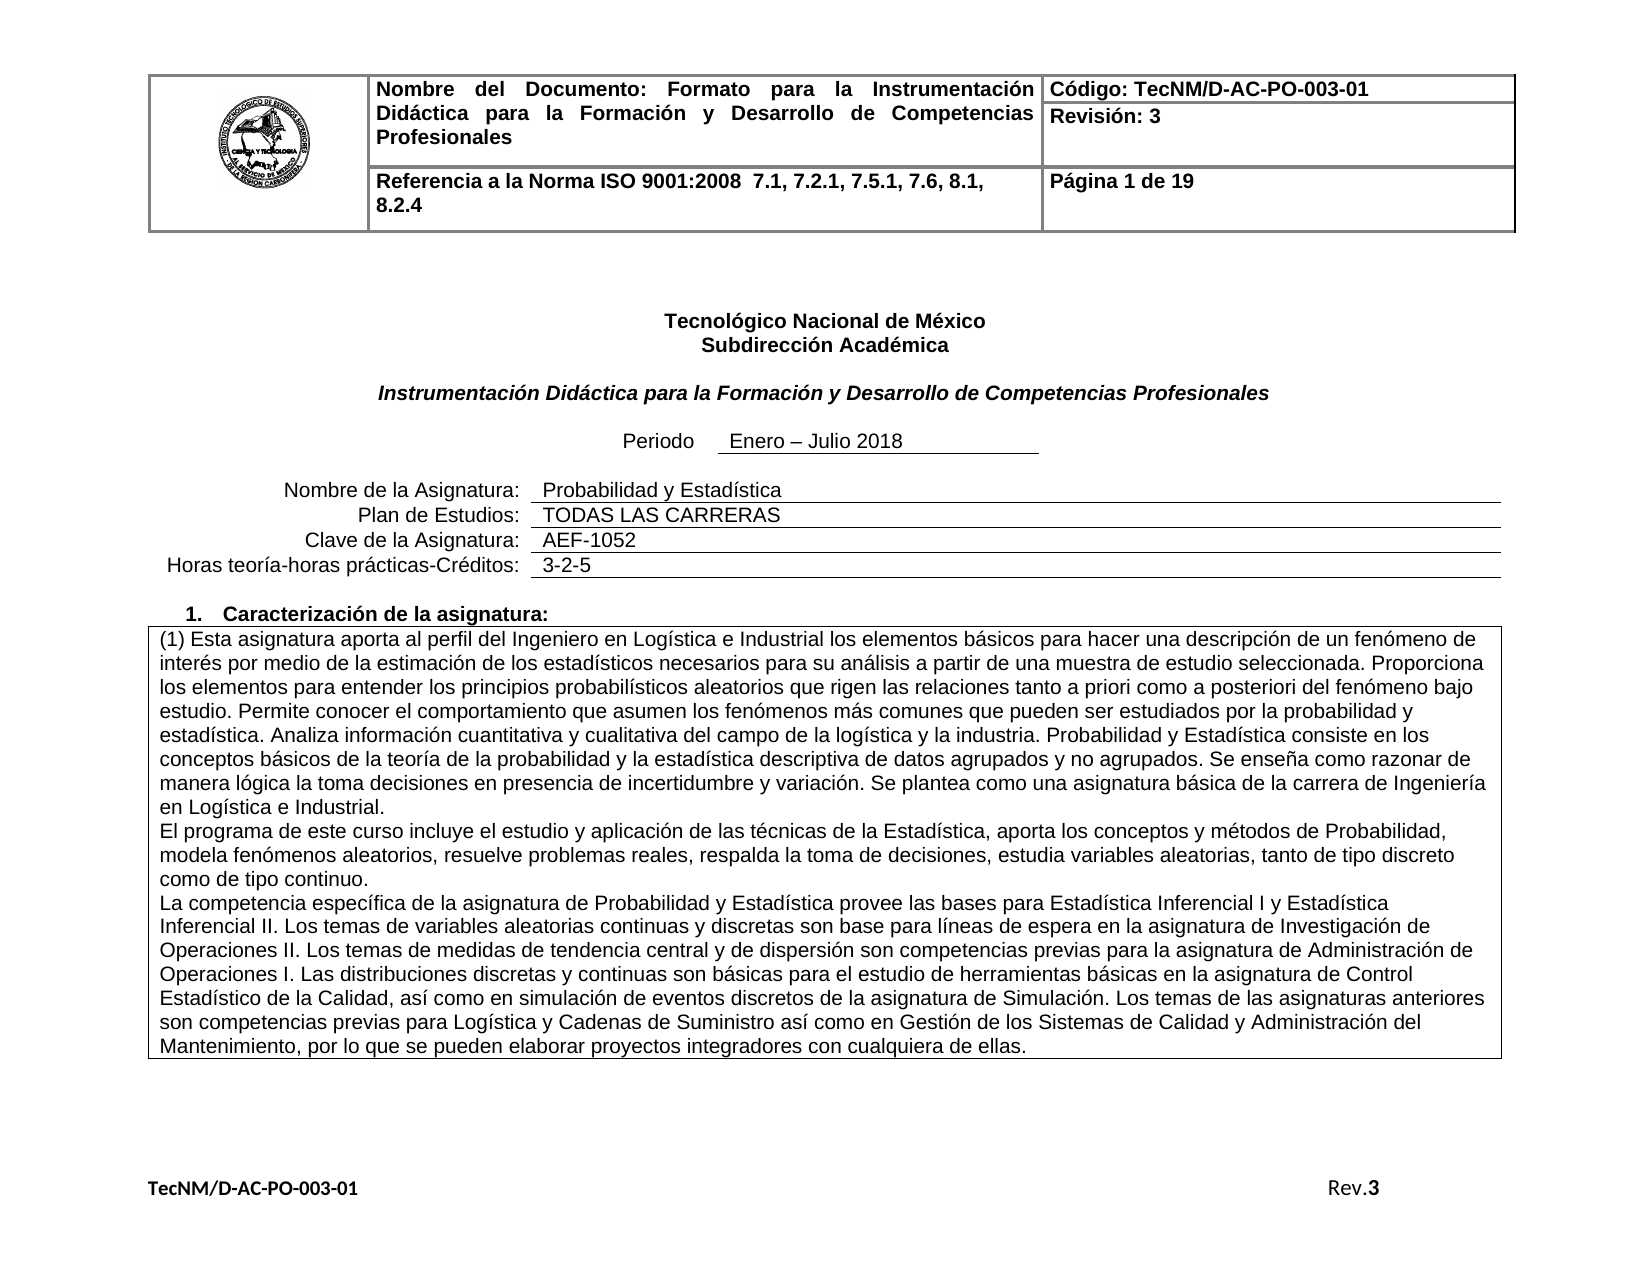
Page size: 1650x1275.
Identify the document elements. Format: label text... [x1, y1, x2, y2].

picture [217, 95, 310, 189]
table_header (1) Esta asignatura aporta al perfil del Ingeniero en Logística e Industrial los elementos básicos para hacer una descripción de un fenómeno de interés por medio de la estimación de los estadísticos necesarios para su análisis a partir de una muestra de estudio seleccionada. Proporciona los elementos para entender los principios probabilísticos aleatorios que rigen las relaciones tanto a priori como a posteriori del fenómeno bajo estudio. Permite conocer el comportamiento que asumen los fenómenos más comunes que pueden ser estudiados por la probabilidad y estadística. Analiza información cuantitativa y cualitativa del campo de la logística y la industria. Probabilidad y Estadística consiste en los conceptos básicos de la teoría de la probabilidad y la estadística descriptiva de datos agrupados y no agrupados. Se enseña como razonar de manera lógica la toma decisiones en presencia de incertidumbre y variación. Se plantea como una asignatura básica de la carrera de Ingeniería en Logística e Industrial. El programa de este curso incluye el estudio y aplicación de las técnicas de la Estadística, aporta los conceptos y métodos de Probabilidad, modela fenómenos aleatorios, resuelve problemas reales, respalda la toma de decisiones, estudia variables aleatorias, tanto de tipo discreto como de tipo continuo. La competencia específica de la asignatura de Probabilidad y Estadística provee las bases para Estadística Inferencial I y Estadística Inferencial II. Los temas de variables aleatorias continuas y discretas son base para líneas de espera en la asignatura de Investigación de Operaciones II. Los temas de medidas de tendencia central y de dispersión son competencias previas para la asignatura de Administración de Operaciones I. Las distribuciones discretas y continuas son básicas para el estudio de herramientas básicas en la asignatura de Control Estadístico de la Calidad, así como en simulación de eventos discretos de la asignatura de Simulación. Los temas de las asignaturas anteriores son competencias previas para Logística y Cadenas de Suministro así como en Gestión de los Sistemas de Calidad y Administración del Mantenimiento, por lo que se pueden elaborar proyectos integradores con cualquiera de ellas. [149, 627, 1501, 1058]
table_header Periodo [611, 429, 718, 453]
text Instrumentación Didáctica para la Formación y Desarrollo de Competencias Profesionales [148, 381, 1502, 405]
table_cell Horas teoría-horas prácticas-Créditos: [148, 552, 531, 577]
table_cell TODAS LAS CARRERAS [531, 503, 1501, 527]
table_header Probabilidad y Estadística [531, 478, 1501, 502]
table_header Enero – Julio 2018 [718, 429, 1039, 453]
list Caracterización de la asignatura: [185, 602, 1502, 626]
text Tecnológico Nacional de México [148, 309, 1502, 333]
table_cell AEF-1052 [531, 528, 1501, 552]
table_cell 3-2-5 [531, 553, 1501, 577]
table_cell Plan de Estudios: [148, 502, 531, 527]
table_header Nombre de la Asignatura: [148, 478, 531, 502]
table_cell Clave de la Asignatura: [148, 527, 531, 552]
text Subdirección Académica [148, 333, 1502, 357]
